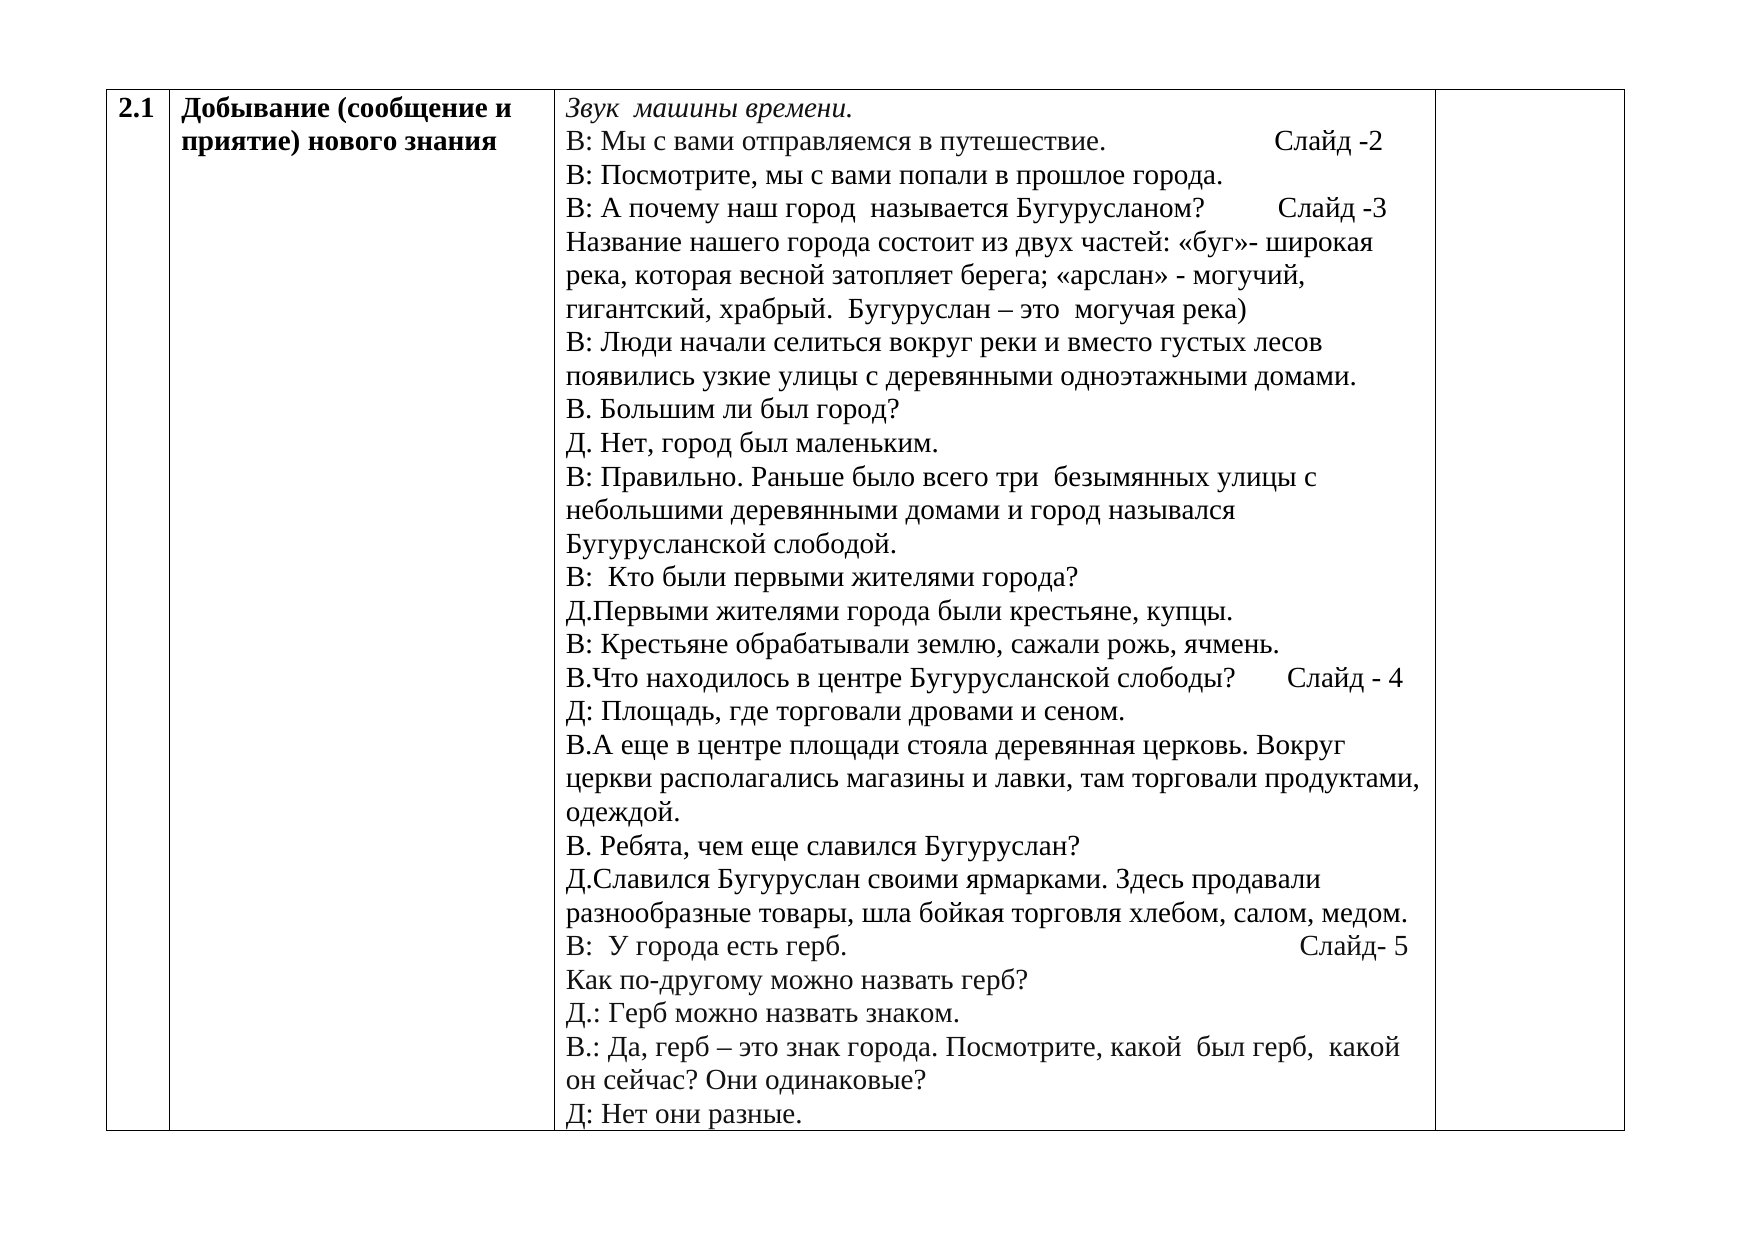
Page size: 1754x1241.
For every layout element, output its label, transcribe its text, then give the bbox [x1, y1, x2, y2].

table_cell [170, 90, 554, 1129]
table_cell 2.1 [107, 90, 169, 1129]
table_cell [555, 90, 1435, 1129]
table_cell [1436, 90, 1624, 1129]
